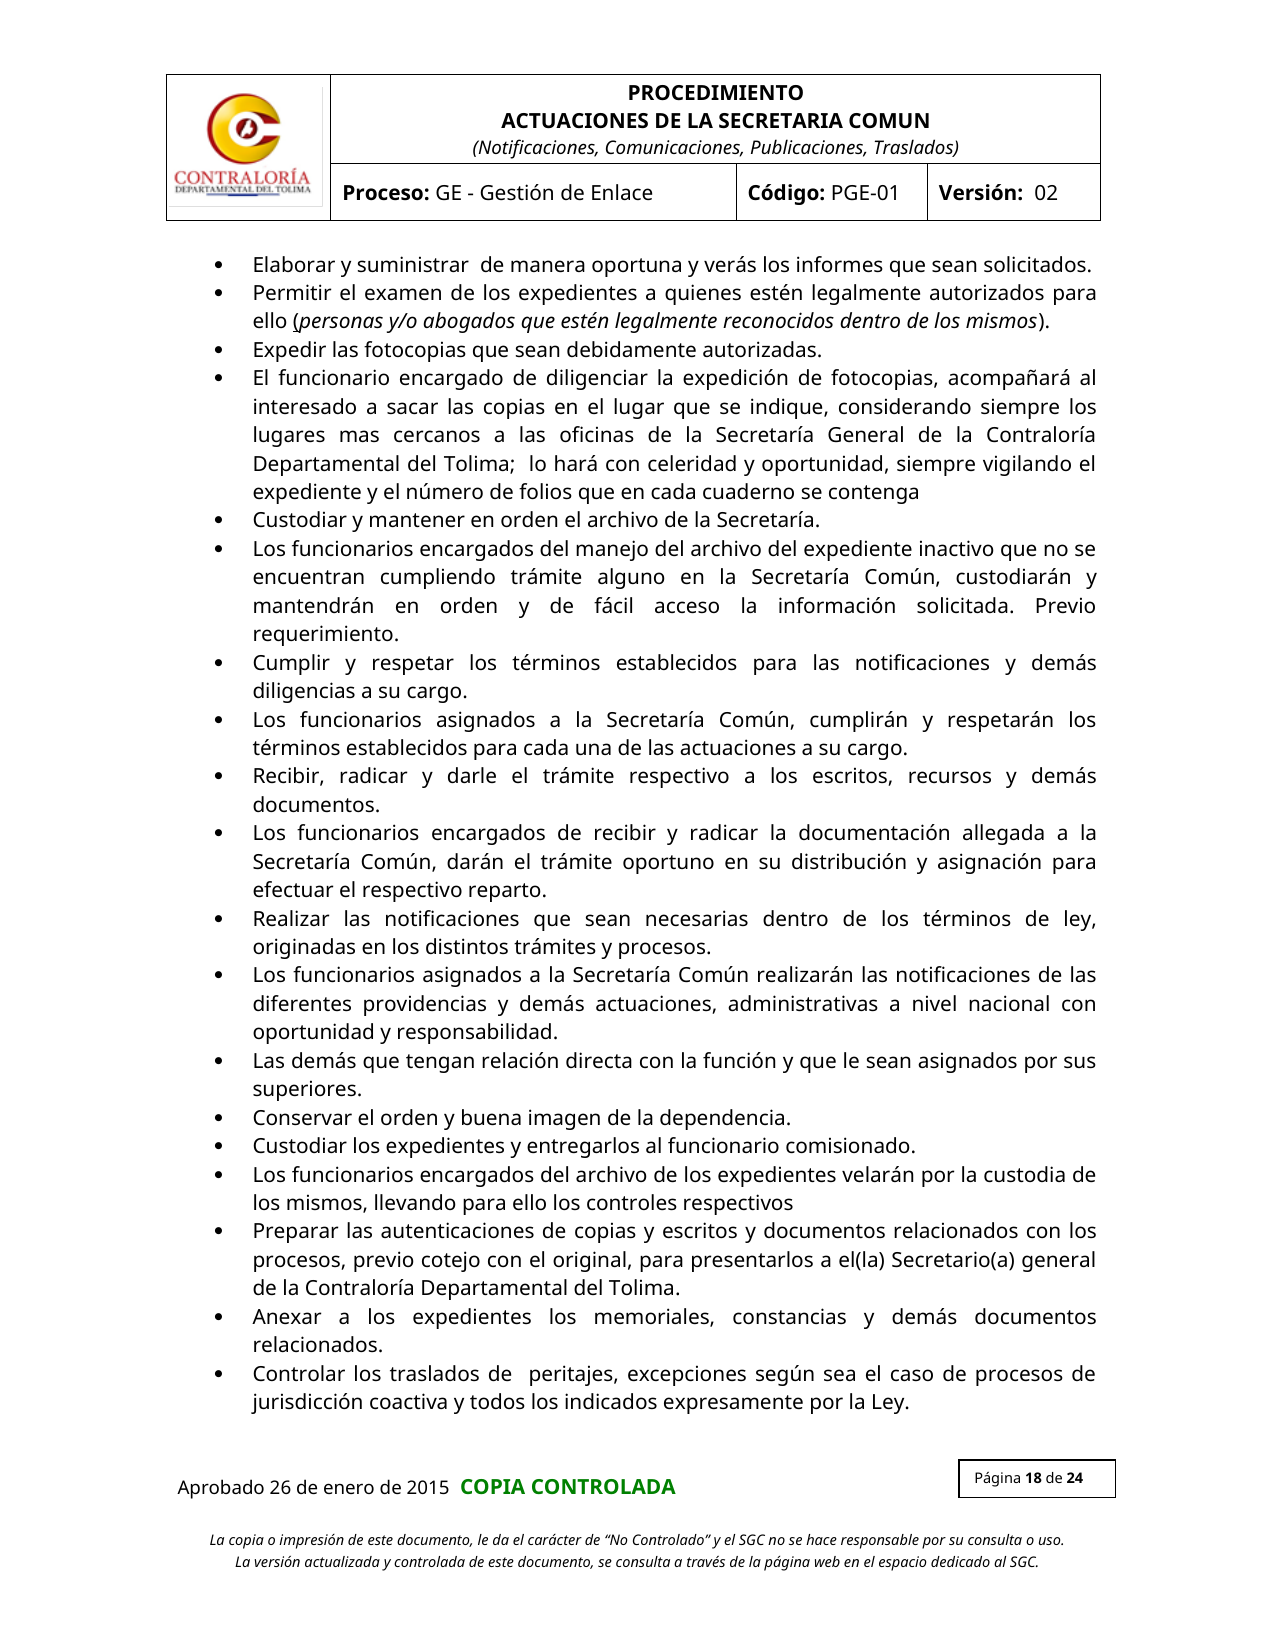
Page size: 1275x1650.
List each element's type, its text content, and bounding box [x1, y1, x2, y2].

list Preparar las autenticaciones de copias y escritos y documentos relacionados con los procesos, previo cotejo con el original, para presentarlos a el(la) Secretario(a) general de la Contraloría Departamental del Tolima. [215, 1217, 1098, 1302]
list Cumplir y respetar los términos establecidos para las notificaciones y demás diligencias a su cargo. [215, 648, 1098, 705]
list Controlar los traslados de peritajes, excepciones según sea el caso de procesos de jurisdicción coactiva y todos los indicados expresamente por la Ley. [215, 1359, 1098, 1416]
list El funcionario encargado de diligenciar la expedición de fotocopias, acompañará al interesado a sacar las copias en el lugar que se indique, considerando siempre los lugares mas cercanos a las oficinas de la Secretaría General de la Contraloría Departamental del Tolima; lo hará con celeridad y oportunidad, siempre vigilando el expediente y el número de folios que en cada cuaderno se contenga [215, 363, 1098, 506]
list Expedir las fotocopias que sean debidamente autorizadas. [215, 335, 1098, 363]
list Los funcionarios encargados de recibir y radicar la documentación allegada a la Secretaría Común, darán el trámite oportuno en su distribución y asignación para efectuar el respectivo reparto. [215, 818, 1098, 904]
list Los funcionarios encargados del manejo del archivo del expediente inactivo que no se encuentran cumpliendo trámite alguno en la Secretaría Común, custodiarán y mantendrán en orden y de fácil acceso la información solicitada. Previo requerimiento. [215, 534, 1098, 648]
list Custodiar y mantener en orden el archivo de la Secretaría. [215, 506, 1098, 534]
list Los funcionarios encargados del archivo de los expedientes velarán por la custodia de los mismos, llevando para ello los controles respectivos [215, 1160, 1098, 1217]
picture [168, 87, 324, 208]
list Los funcionarios asignados a la Secretaría Común realizarán las notificaciones de las diferentes providencias y demás actuaciones, administrativas a nivel nacional con oportunidad y responsabilidad. [215, 961, 1098, 1046]
list Los funcionarios asignados a la Secretaría Común, cumplirán y respetarán los términos establecidos para cada una de las actuaciones a su cargo. [215, 705, 1098, 762]
list Las demás que tengan relación directa con la función y que le sean asignados por sus superiores. [215, 1046, 1098, 1103]
list Permitir el examen de los expedientes a quienes estén legalmente autorizados para ello (personas y/o abogados que estén legalmente reconocidos dentro de los mismos). [215, 278, 1098, 335]
list Custodiar los expedientes y entregarlos al funcionario comisionado. [215, 1131, 1098, 1160]
list Anexar a los expedientes los memoriales, constancias y demás documentos relacionados. [215, 1302, 1098, 1359]
list Elaborar y suministrar de manera oportuna y verás los informes que sean solicitados. [215, 250, 1098, 278]
list Recibir, radicar y darle el trámite respectivo a los escritos, recursos y demás documentos. [215, 762, 1098, 818]
list Realizar las notificaciones que sean necesarias dentro de los términos de ley, originadas en los distintos trámites y procesos. [215, 904, 1098, 961]
list Conservar el orden y buena imagen de la dependencia. [215, 1103, 1098, 1131]
